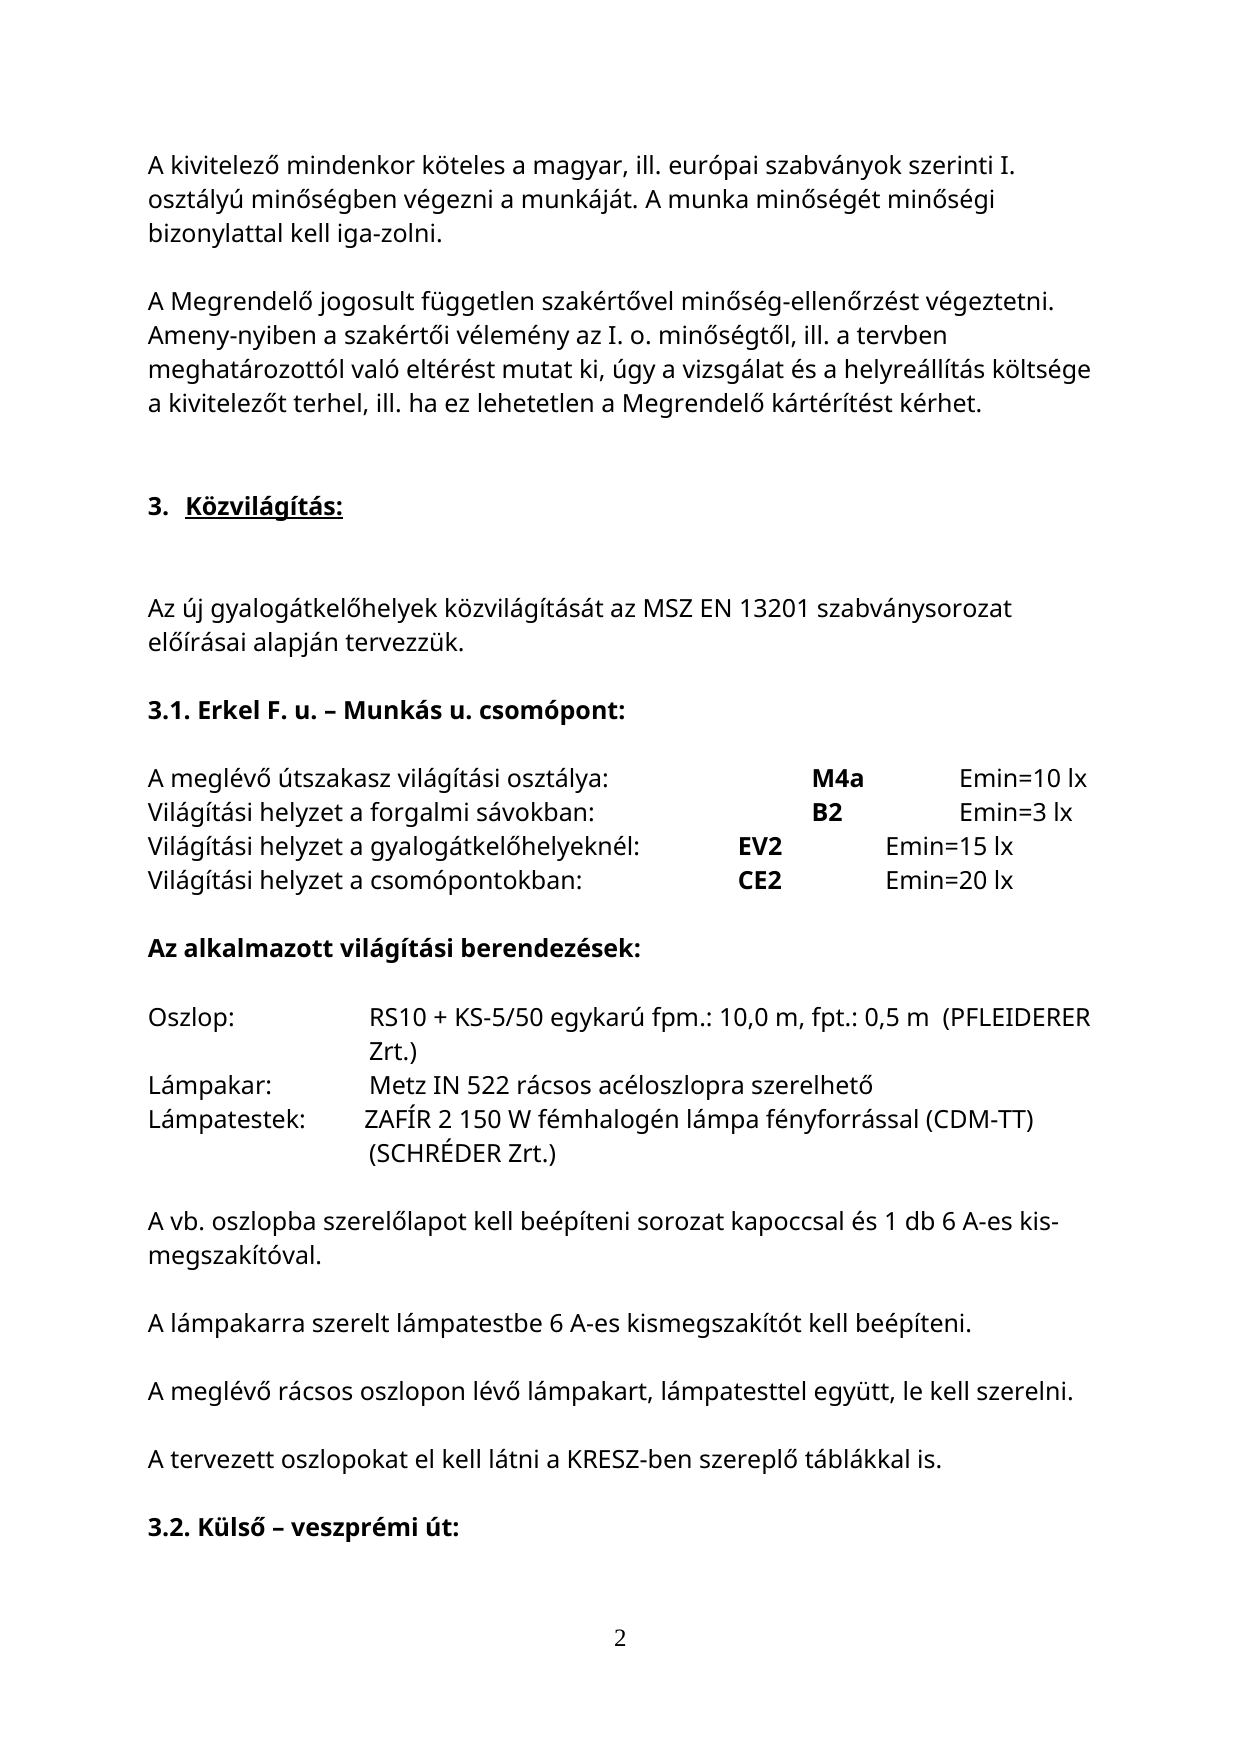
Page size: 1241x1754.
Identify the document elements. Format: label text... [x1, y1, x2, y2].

text A kivitelező mindenkor köteles a magyar, ill. európai szabványok szerinti I. osztályú minőségben végezni a munkáját. A munka minőségét minőségi bizonylattal kell iga-zolni. [148, 148, 1093, 250]
text A meglévő rácsos oszlopon lévő lámpakart, lámpatesttel együtt, le kell szerelni. [148, 1374, 1093, 1408]
text 3.1. Erkel F. u. – Munkás u. csomópont: [148, 693, 1093, 727]
text Világítási helyzet a gyalogátkelőhelyeknél: EV2 Emin=15 lx [148, 829, 1093, 863]
text A meglévő útszakasz világítási osztálya: M4a Emin=10 lx [148, 761, 1093, 795]
text A tervezett oszlopokat el kell látni a KRESZ-ben szereplő táblákkal is. [148, 1442, 1093, 1476]
text 3.2. Külső – veszprémi út: [148, 1510, 1093, 1544]
text Oszlop: RS10 + KS-5/50 egykarú fpm.: 10,0 m, fpt.: 0,5 m (PFLEIDERER Zrt.) [148, 999, 1093, 1067]
text Világítási helyzet a forgalmi sávokban: B2 Emin=3 lx [148, 795, 1093, 829]
text A Megrendelő jogosult független szakértővel minőség-ellenőrzést végeztetni. Ameny-nyiben a szakértői vélemény az I. o. minőségtől, ill. a tervben meghatározottól való eltérést mutat ki, úgy a vizsgálat és a helyreállítás költsége a kivitelezőt terhel, ill. ha ez lehetetlen a Megrendelő kártérítést kérhet. [148, 284, 1093, 420]
text A lámpakarra szerelt lámpatestbe 6 A-es kismegszakítót kell beépíteni. [148, 1306, 1093, 1340]
text (SCHRÉDER Zrt.) [369, 1135, 1093, 1169]
text A vb. oszlopba szerelőlapot kell beépíteni sorozat kapoccsal és 1 db 6 A-es kis-megszakítóval. [148, 1203, 1093, 1272]
text Világítási helyzet a csomópontokban: CE2 Emin=20 lx [148, 863, 1093, 897]
text Lámpakar: Metz IN 522 rácsos acéloszlopra szerelhető [148, 1067, 1093, 1101]
list Közvilágítás: [148, 488, 1093, 522]
text Lámpatestek: ZAFÍR 2 150 W fémhalogén lámpa fényforrással (CDM-TT) [148, 1101, 1093, 1135]
text Az új gyalogátkelőhelyek közvilágítását az MSZ EN 13201 szabványsorozat előírásai alapján tervezzük. [148, 590, 1093, 658]
text Az alkalmazott világítási berendezések: [148, 931, 1093, 965]
